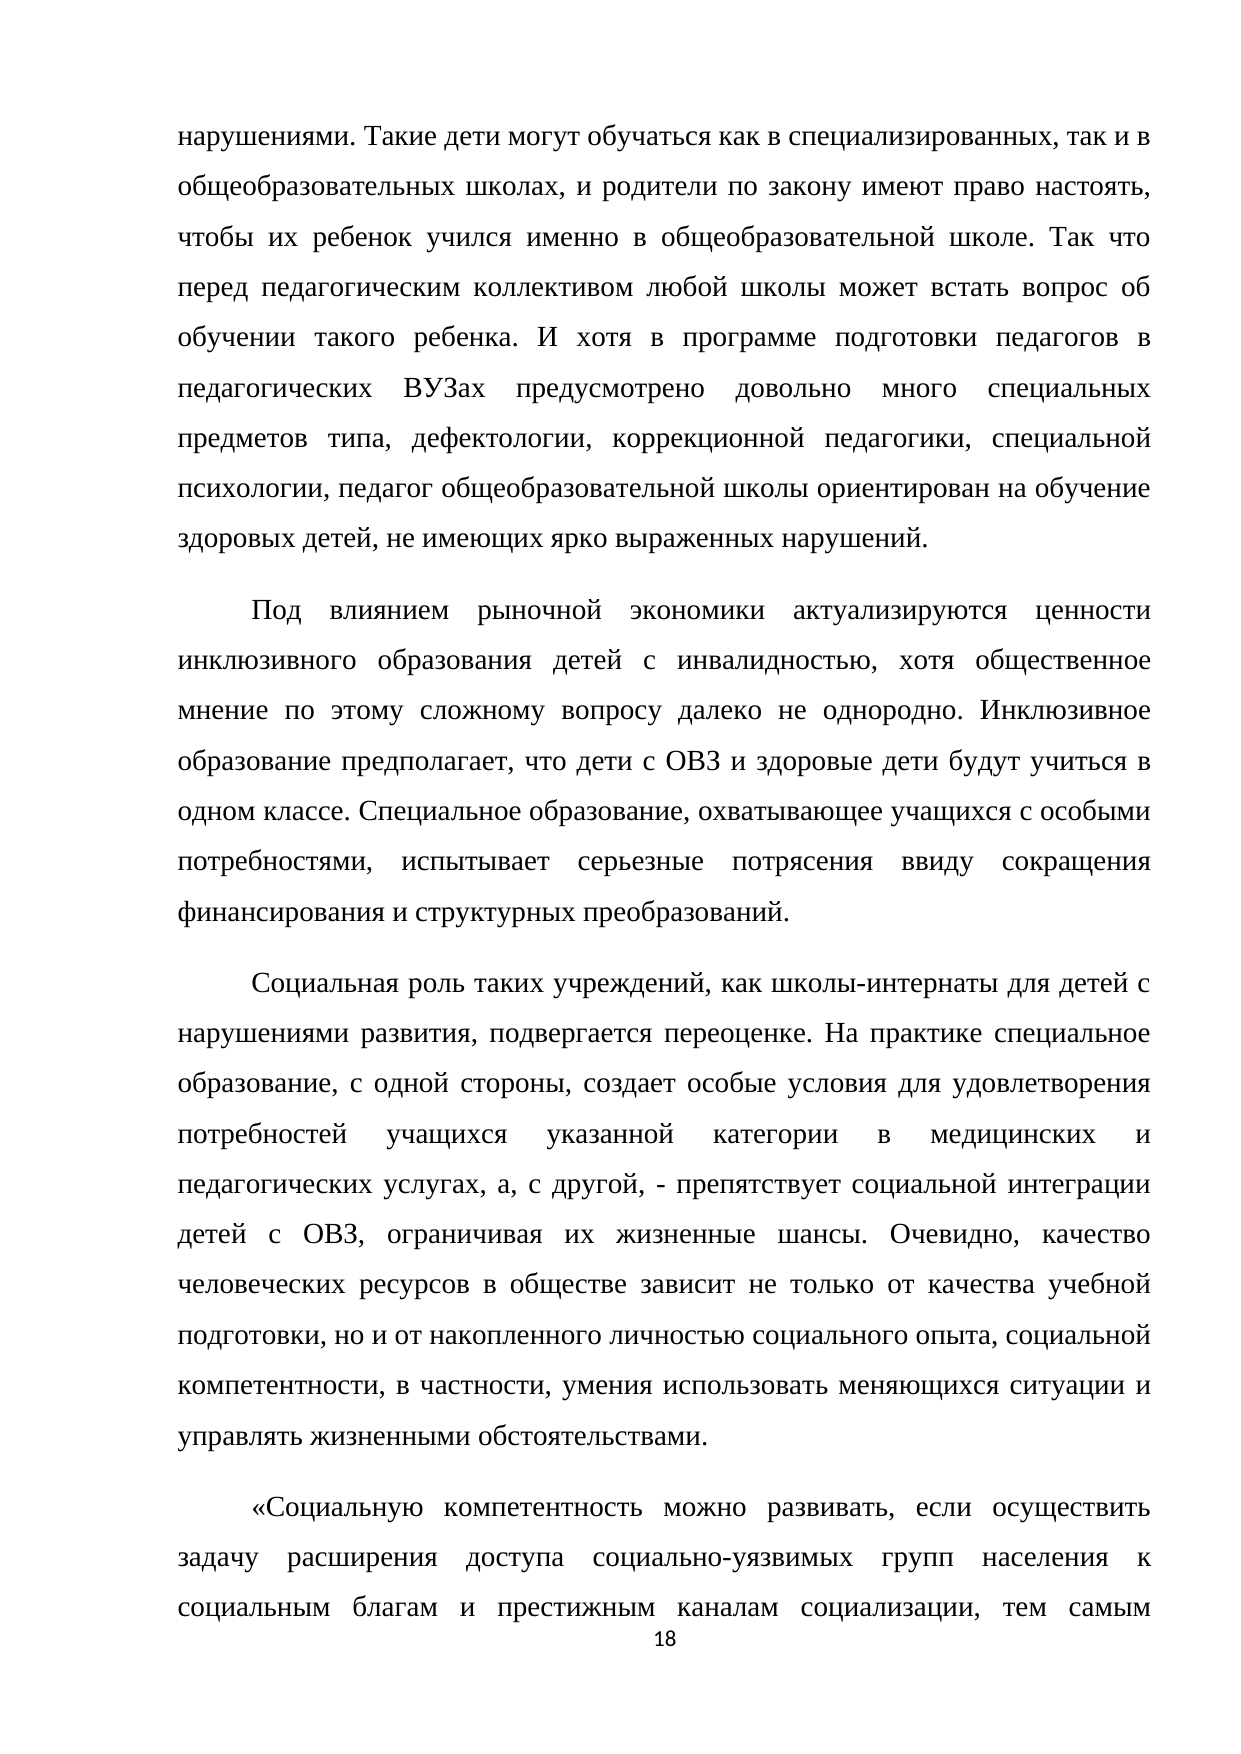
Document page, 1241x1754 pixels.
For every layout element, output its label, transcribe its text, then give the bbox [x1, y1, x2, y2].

text Социальная роль таких учреждений, как школы-интернаты для детей с нарушениями развития, подвергается переоценке. На практике специальное образование, с одной стороны, создает особые условия для удовлетворения потребностей учащихся указанной категории в медицинских и педагогических услугах, а, с другой, - препятствует социальной интеграции детей с ОВЗ, ограничивая их жизненные шансы. Очевидно, качество человеческих ресурсов в обществе зависит не только от качества учебной подготовки, но и от накопленного личностью социального опыта, социальной компетентности, в частности, умения использовать меняющихся ситуации и управлять жизненными обстоятельствами. [177, 965, 1152, 1451]
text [177, 1489, 1152, 1623]
text Под влиянием рыночной экономики актуализируются ценности инклюзивного образования детей с инвалидностью, хотя общественное мнение по этому сложному вопросу далеко не однородно. Инклюзивное образование предполагает, что дети с ОВЗ и здоровые дети будут учиться в одном классе. Специальное образование, охватывающее учащихся с особыми потребностями, испытывает серьезные потрясения ввиду сокращения финансирования и структурных преобразований. [177, 592, 1152, 927]
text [177, 118, 1152, 554]
